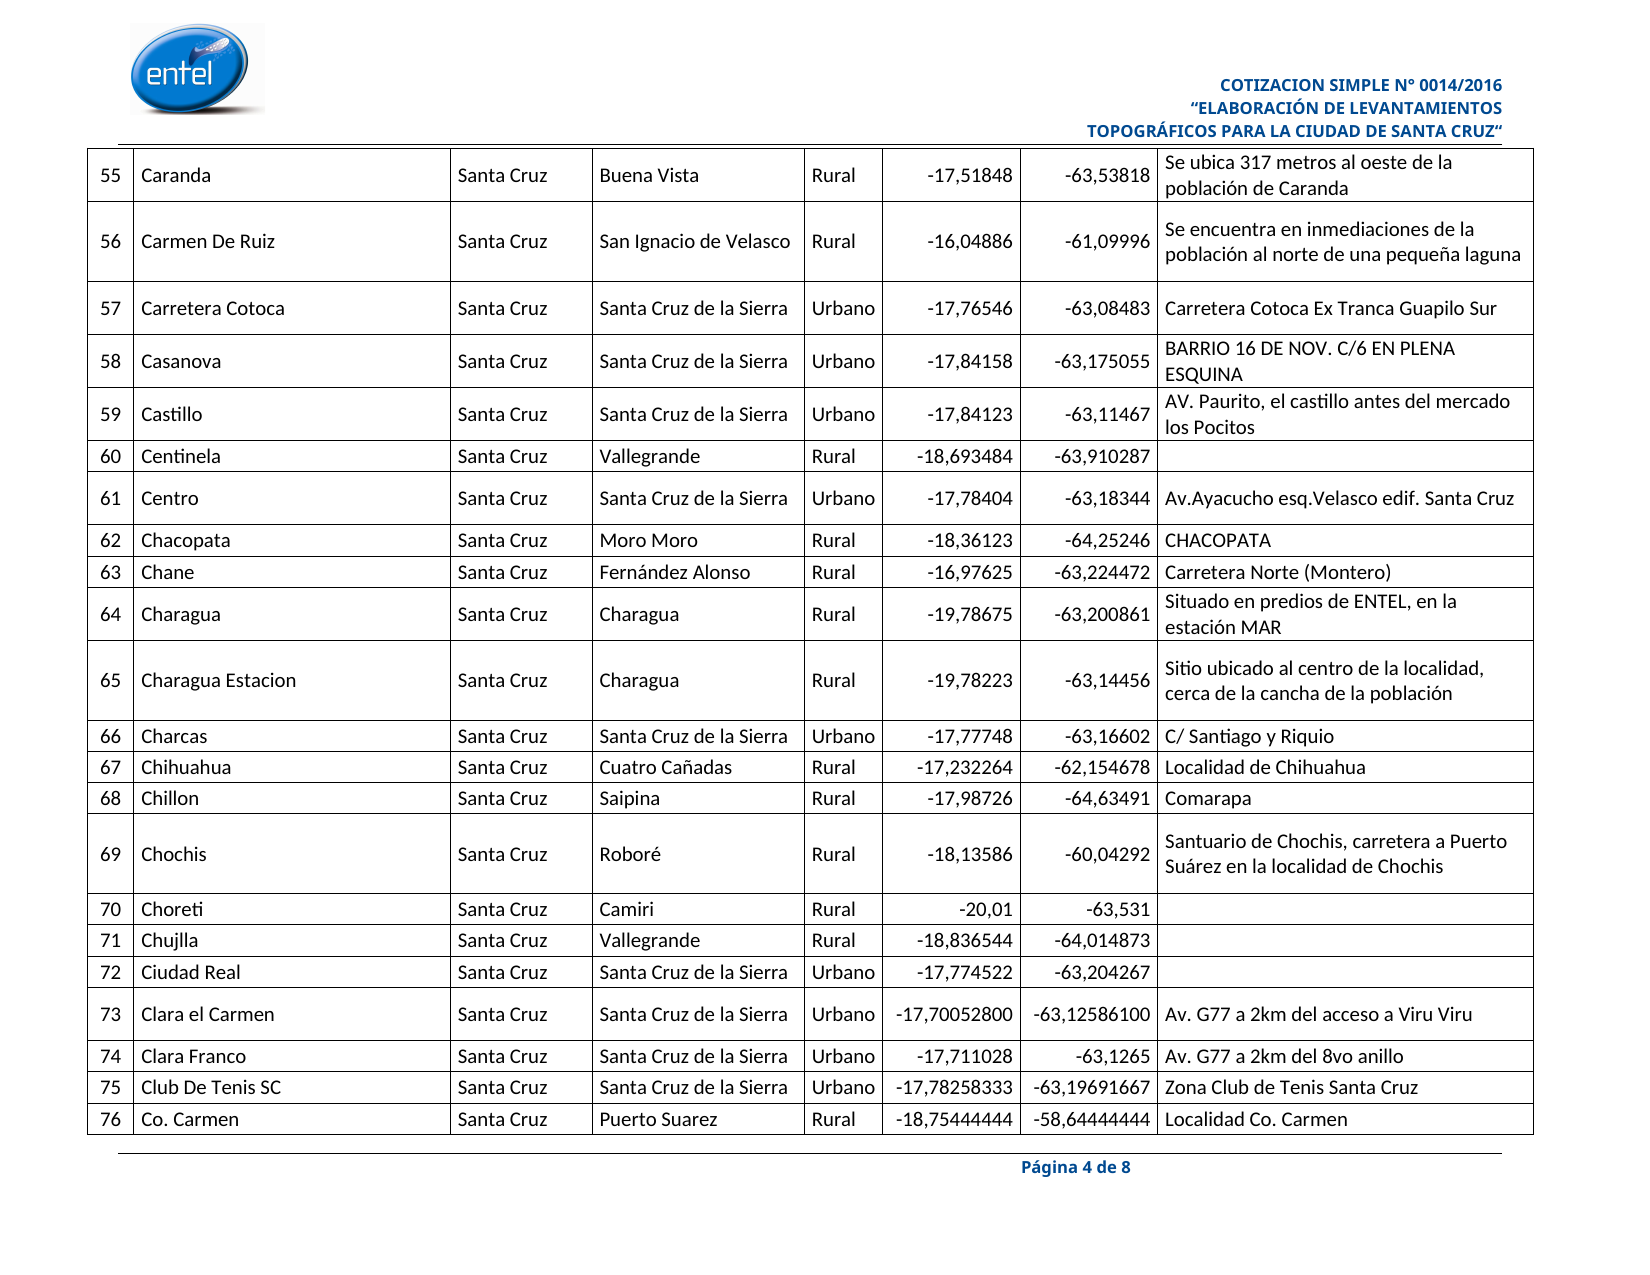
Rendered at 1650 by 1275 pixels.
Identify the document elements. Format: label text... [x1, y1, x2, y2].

table_cell Av. G77 a 2km del acceso a Viru Viru [1158, 988, 1533, 1040]
table_cell -63,224472 [1021, 557, 1157, 587]
table_cell Santa Cruz [451, 641, 592, 719]
table_cell [1158, 894, 1533, 924]
table_cell San Ignacio de Velasco [593, 202, 804, 281]
table_cell -63,12586100 [1021, 988, 1157, 1040]
table_cell -64,014873 [1021, 925, 1157, 956]
table_cell 55 [88, 149, 133, 201]
table_cell -16,04886 [883, 202, 1020, 281]
table_cell Santa Cruz [451, 557, 592, 587]
table_cell Chujlla [134, 925, 450, 956]
table_cell -61,09996 [1021, 202, 1157, 281]
table_cell -18,13586 [883, 814, 1020, 893]
table_cell -60,04292 [1021, 814, 1157, 893]
table_cell Rural [805, 1104, 882, 1134]
table_cell 73 [88, 988, 133, 1040]
table_cell Sitio ubicado al centro de la localidad, cerca de la cancha de la población [1158, 641, 1533, 719]
table_cell BARRIO 16 DE NOV. C/6 EN PLENA ESQUINA [1158, 335, 1533, 387]
table_cell CHACOPATA [1158, 525, 1533, 556]
table_cell 71 [88, 925, 133, 956]
table_cell -17,711028 [883, 1041, 1020, 1071]
table_cell Rural [805, 202, 882, 281]
table_cell Santa Cruz [451, 1104, 592, 1134]
table_cell -63,19691667 [1021, 1072, 1157, 1102]
table_cell Co. Carmen [134, 1104, 450, 1134]
table_cell Urbano [805, 957, 882, 987]
table_cell 66 [88, 721, 133, 751]
table_cell Santa Cruz [451, 149, 592, 201]
table_cell Centinela [134, 441, 450, 471]
table_cell Santa Cruz [451, 894, 592, 924]
table_cell Choreti [134, 894, 450, 924]
table_cell Santa Cruz de la Sierra [593, 988, 804, 1040]
table_cell [1158, 957, 1533, 987]
table_cell Situado en predios de ENTEL, en la estación MAR [1158, 588, 1533, 640]
table_cell Santa Cruz de la Sierra [593, 1072, 804, 1102]
table_cell Santuario de Chochis, carretera a Puerto Suárez en la localidad de Chochis [1158, 814, 1533, 893]
table_cell Santa Cruz [451, 957, 592, 987]
table_cell Clara el Carmen [134, 988, 450, 1040]
table_cell Rural [805, 814, 882, 893]
table_cell -17,77748 [883, 721, 1020, 751]
table_cell Camiri [593, 894, 804, 924]
table_cell Chochis [134, 814, 450, 893]
table_cell Casanova [134, 335, 450, 387]
table_cell 68 [88, 783, 133, 813]
table_cell Santa Cruz de la Sierra [593, 388, 804, 440]
table_cell -63,175055 [1021, 335, 1157, 387]
table_cell Santa Cruz [451, 441, 592, 471]
table_cell Club De Tenis SC [134, 1072, 450, 1102]
table_cell Santa Cruz de la Sierra [593, 282, 804, 334]
table_cell Santa Cruz de la Sierra [593, 335, 804, 387]
table_cell Santa Cruz [451, 202, 592, 281]
table_cell [1158, 441, 1533, 471]
table_cell Urbano [805, 1072, 882, 1102]
table_cell 57 [88, 282, 133, 334]
table_cell -63,204267 [1021, 957, 1157, 987]
table_cell -63,16602 [1021, 721, 1157, 751]
table_cell 63 [88, 557, 133, 587]
table_cell Zona Club de Tenis Santa Cruz [1158, 1072, 1533, 1102]
table_cell Moro Moro [593, 525, 804, 556]
table_cell -63,11467 [1021, 388, 1157, 440]
table_cell Santa Cruz [451, 721, 592, 751]
table_cell Santa Cruz [451, 925, 592, 956]
table_cell Fernández Alonso [593, 557, 804, 587]
table_cell 62 [88, 525, 133, 556]
table_cell Santa Cruz [451, 388, 592, 440]
table_cell Santa Cruz [451, 752, 592, 782]
table_cell Rural [805, 783, 882, 813]
table_cell -17,78258333 [883, 1072, 1020, 1102]
table_cell -17,232264 [883, 752, 1020, 782]
table_cell Rural [805, 925, 882, 956]
table_cell Urbano [805, 388, 882, 440]
table_cell -63,08483 [1021, 282, 1157, 334]
table_cell Carretera Norte (Montero) [1158, 557, 1533, 587]
table_cell 58 [88, 335, 133, 387]
table_cell Roboré [593, 814, 804, 893]
table_cell 59 [88, 388, 133, 440]
table_cell Castillo [134, 388, 450, 440]
table_cell AV. Paurito, el castillo antes del mercado los Pocitos [1158, 388, 1533, 440]
table_cell Clara Franco [134, 1041, 450, 1071]
table_cell -17,51848 [883, 149, 1020, 201]
table_cell Vallegrande [593, 925, 804, 956]
table_cell Carretera Cotoca Ex Tranca Guapilo Sur [1158, 282, 1533, 334]
table_cell -62,154678 [1021, 752, 1157, 782]
table_cell Caranda [134, 149, 450, 201]
table_cell Localidad Co. Carmen [1158, 1104, 1533, 1134]
table_cell Vallegrande [593, 441, 804, 471]
table_cell Saipina [593, 783, 804, 813]
table_cell -63,18344 [1021, 472, 1157, 524]
table_cell Charagua [134, 588, 450, 640]
table_cell [1158, 925, 1533, 956]
table_cell -18,836544 [883, 925, 1020, 956]
table_cell Chillon [134, 783, 450, 813]
table_cell Comarapa [1158, 783, 1533, 813]
table_cell -17,70052800 [883, 988, 1020, 1040]
table_cell Chane [134, 557, 450, 587]
table_cell -63,531 [1021, 894, 1157, 924]
table_cell Santa Cruz [451, 588, 592, 640]
table_cell Santa Cruz [451, 525, 592, 556]
table_cell C/ Santiago y Riquio [1158, 721, 1533, 751]
table_cell Santa Cruz de la Sierra [593, 957, 804, 987]
table_cell -18,75444444 [883, 1104, 1020, 1134]
table_cell -64,25246 [1021, 525, 1157, 556]
table_cell Ciudad Real [134, 957, 450, 987]
table_cell 74 [88, 1041, 133, 1071]
table_cell Carretera Cotoca [134, 282, 450, 334]
table_cell Santa Cruz [451, 814, 592, 893]
table_cell -17,76546 [883, 282, 1020, 334]
table_cell -63,14456 [1021, 641, 1157, 719]
table_cell Urbano [805, 472, 882, 524]
table_cell Santa Cruz de la Sierra [593, 1041, 804, 1071]
table_cell -63,200861 [1021, 588, 1157, 640]
table_cell -17,84158 [883, 335, 1020, 387]
table_cell Santa Cruz [451, 282, 592, 334]
table_cell 64 [88, 588, 133, 640]
table_cell 75 [88, 1072, 133, 1102]
table_cell Urbano [805, 721, 882, 751]
table_cell Chacopata [134, 525, 450, 556]
table_cell -17,774522 [883, 957, 1020, 987]
table_cell Centro [134, 472, 450, 524]
table_cell -64,63491 [1021, 783, 1157, 813]
table_cell Santa Cruz [451, 335, 592, 387]
table_cell Urbano [805, 988, 882, 1040]
table_cell -16,97625 [883, 557, 1020, 587]
table_cell Santa Cruz [451, 988, 592, 1040]
table_cell Rural [805, 557, 882, 587]
table_cell Rural [805, 894, 882, 924]
table_cell Urbano [805, 1041, 882, 1071]
table_cell 72 [88, 957, 133, 987]
table_cell -63,1265 [1021, 1041, 1157, 1071]
table_cell 65 [88, 641, 133, 719]
table_cell -63,53818 [1021, 149, 1157, 201]
table_cell 70 [88, 894, 133, 924]
table_cell 69 [88, 814, 133, 893]
table_cell Rural [805, 525, 882, 556]
table_cell Charagua [593, 641, 804, 719]
table_cell -58,64444444 [1021, 1104, 1157, 1134]
table_cell Se encuentra en inmediaciones de la población al norte de una pequeña laguna [1158, 202, 1533, 281]
table_cell -18,693484 [883, 441, 1020, 471]
table_cell Chihuahua [134, 752, 450, 782]
table_cell Se ubica 317 metros al oeste de la población de Caranda [1158, 149, 1533, 201]
table_cell Cuatro Cañadas [593, 752, 804, 782]
table_cell Rural [805, 641, 882, 719]
table_cell 61 [88, 472, 133, 524]
table_cell 56 [88, 202, 133, 281]
table_cell -19,78223 [883, 641, 1020, 719]
table_cell Charagua Estacion [134, 641, 450, 719]
table_cell Santa Cruz [451, 1072, 592, 1102]
table_cell Rural [805, 441, 882, 471]
table_cell 76 [88, 1104, 133, 1134]
table_cell -63,910287 [1021, 441, 1157, 471]
table_cell Urbano [805, 335, 882, 387]
table_cell Puerto Suarez [593, 1104, 804, 1134]
table_cell Rural [805, 149, 882, 201]
table_cell -17,84123 [883, 388, 1020, 440]
table_cell 60 [88, 441, 133, 471]
table_cell Buena Vista [593, 149, 804, 201]
table_cell Localidad de Chihuahua [1158, 752, 1533, 782]
table_cell Urbano [805, 282, 882, 334]
table_cell Carmen De Ruiz [134, 202, 450, 281]
table_cell Av.Ayacucho esq.Velasco edif. Santa Cruz [1158, 472, 1533, 524]
table_cell -20,01 [883, 894, 1020, 924]
table_cell Charcas [134, 721, 450, 751]
table_cell Rural [805, 588, 882, 640]
table_cell Santa Cruz [451, 1041, 592, 1071]
table_cell -18,36123 [883, 525, 1020, 556]
table_cell 67 [88, 752, 133, 782]
table_cell -17,78404 [883, 472, 1020, 524]
picture [130, 23, 265, 115]
table_cell -17,98726 [883, 783, 1020, 813]
table_cell Santa Cruz [451, 783, 592, 813]
table_cell Rural [805, 752, 882, 782]
table_cell Santa Cruz [451, 472, 592, 524]
table_cell Charagua [593, 588, 804, 640]
table_cell -19,78675 [883, 588, 1020, 640]
table_cell Santa Cruz de la Sierra [593, 721, 804, 751]
table_cell Av. G77 a 2km del 8vo anillo [1158, 1041, 1533, 1071]
table_cell Santa Cruz de la Sierra [593, 472, 804, 524]
